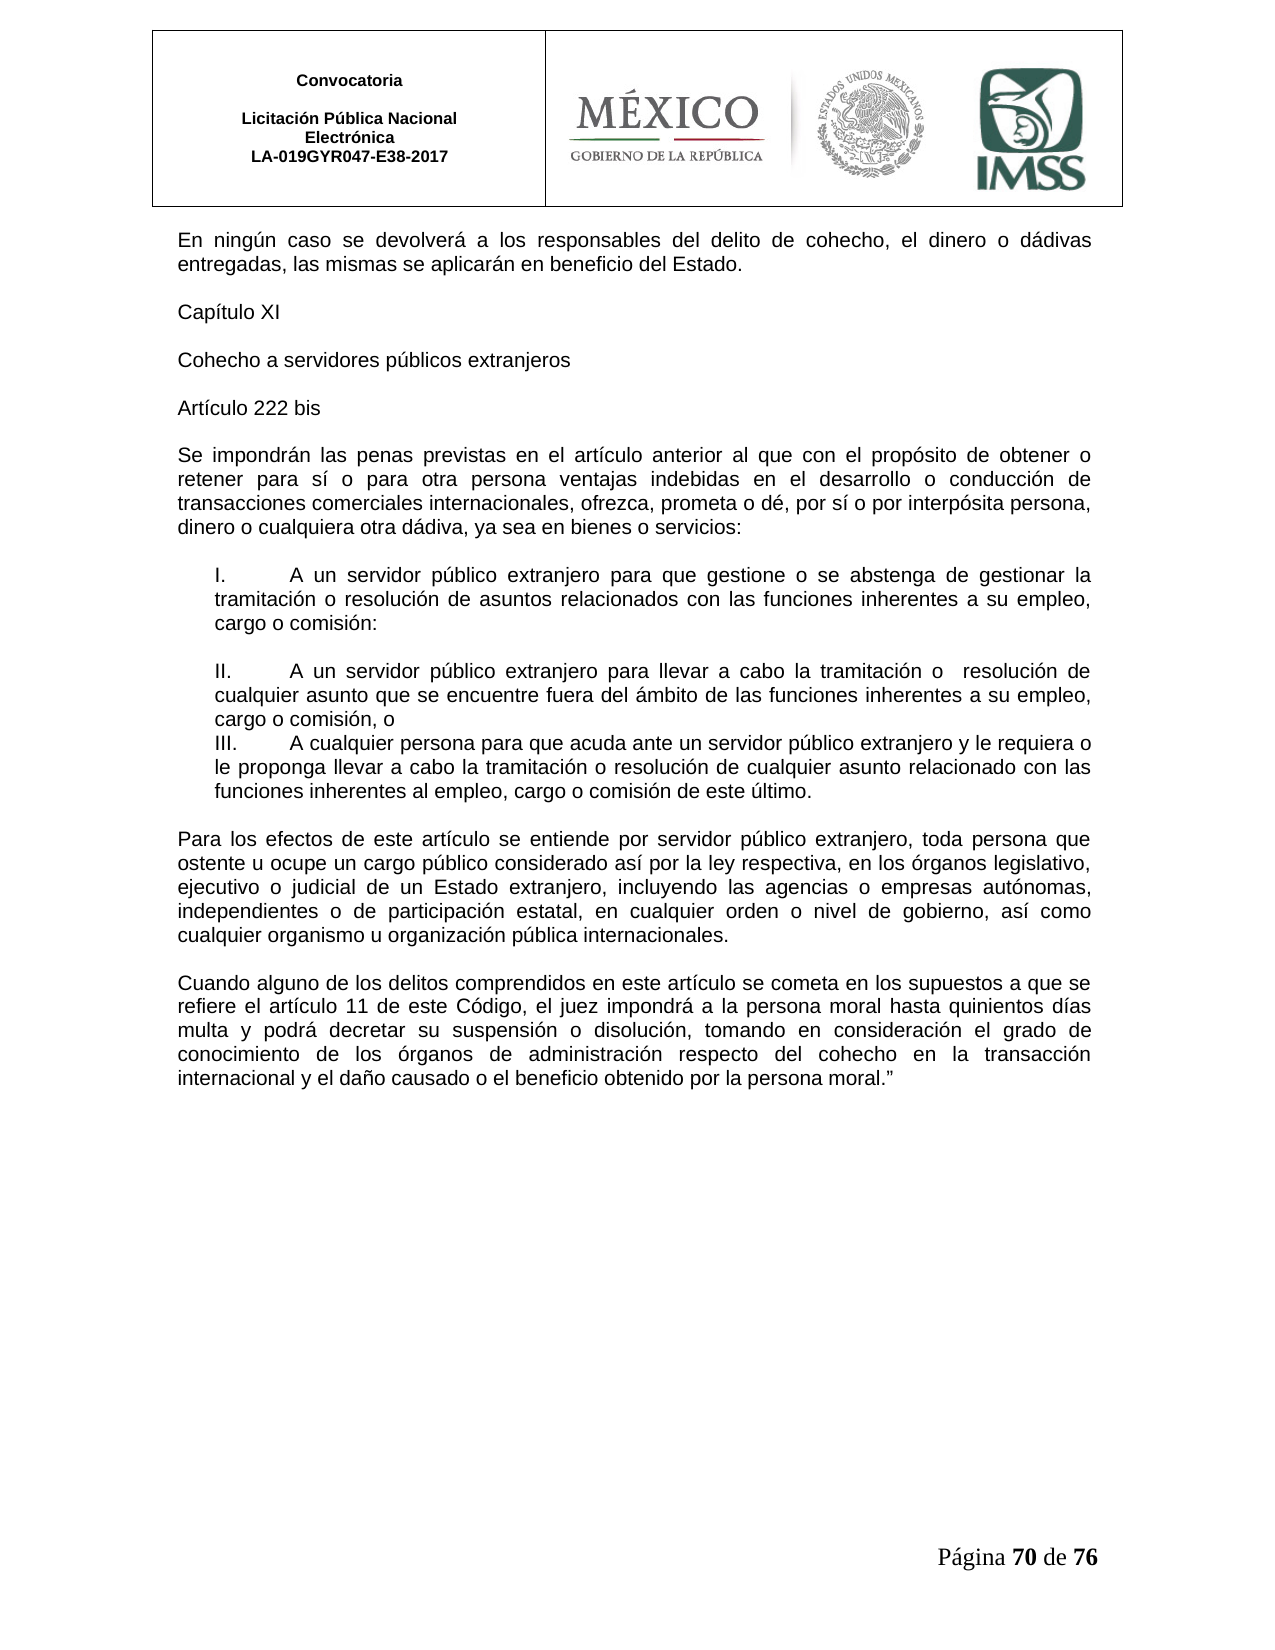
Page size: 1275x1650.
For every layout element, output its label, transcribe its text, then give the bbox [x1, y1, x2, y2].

text En ningún caso se devolverá a los responsables del delito de cohecho, el dinero o dádivas entregadas, las mismas se aplicarán en beneficio del Estado. [177, 228, 1093, 276]
text Cohecho a servidores públicos extranjeros [177, 347, 1093, 371]
list A un servidor público extranjero para que gestione o se abstenga de gestionar la tramitación o resolución de asuntos relacionados con las funciones inherentes a su empleo, cargo o comisión: [214, 563, 1093, 635]
text Para los efectos de este artículo se entiende por servidor público extranjero, toda persona que ostente u ocupe un cargo público considerado así por la ley respectiva, en los órganos legislativo, ejecutivo o judicial de un Estado extranjero, incluyendo las agencias o empresas autónomas, independientes o de participación estatal, en cualquier orden o nivel de gobierno, así como cualquier organismo u organización pública internacionales. [177, 827, 1093, 946]
list A cualquier persona para que acuda ante un servidor público extranjero y le requiera o le proponga llevar a cabo la tramitación o resolución de cualquier asunto relacionado con las funciones inherentes al empleo, cargo o comisión de este último. [214, 731, 1093, 803]
text Se impondrán las penas previstas en el artículo anterior al que con el propósito de obtener o retener para sí o para otra persona ventajas indebidas en el desarrollo o conducción de transacciones comerciales internacionales, ofrezca, prometa o dé, por sí o por interpósita persona, dinero o cualquiera otra dádiva, ya sea en bienes o servicios: [177, 443, 1093, 539]
list A un servidor público extranjero para llevar a cabo la tramitación o resolución de cualquier asunto que se encuentre fuera del ámbito de las funciones inherentes a su empleo, cargo o comisión, o [214, 659, 1093, 731]
text Capítulo XI [177, 299, 1093, 323]
text Artículo 222 bis [177, 395, 1093, 419]
text Cuando alguno de los delitos comprendidos en este artículo se cometa en los supuestos a que se refiere el artículo 11 de este Código, el juez impondrá a la persona moral hasta quinientos días multa y podrá decretar su suspensión o disolución, tomando en consideración el grado de conocimiento de los órganos de administración respecto del cohecho en la transacción internacional y el daño causado o el beneficio obtenido por la persona moral.” [177, 970, 1093, 1090]
picture [567, 57, 928, 189]
picture [972, 58, 1087, 197]
